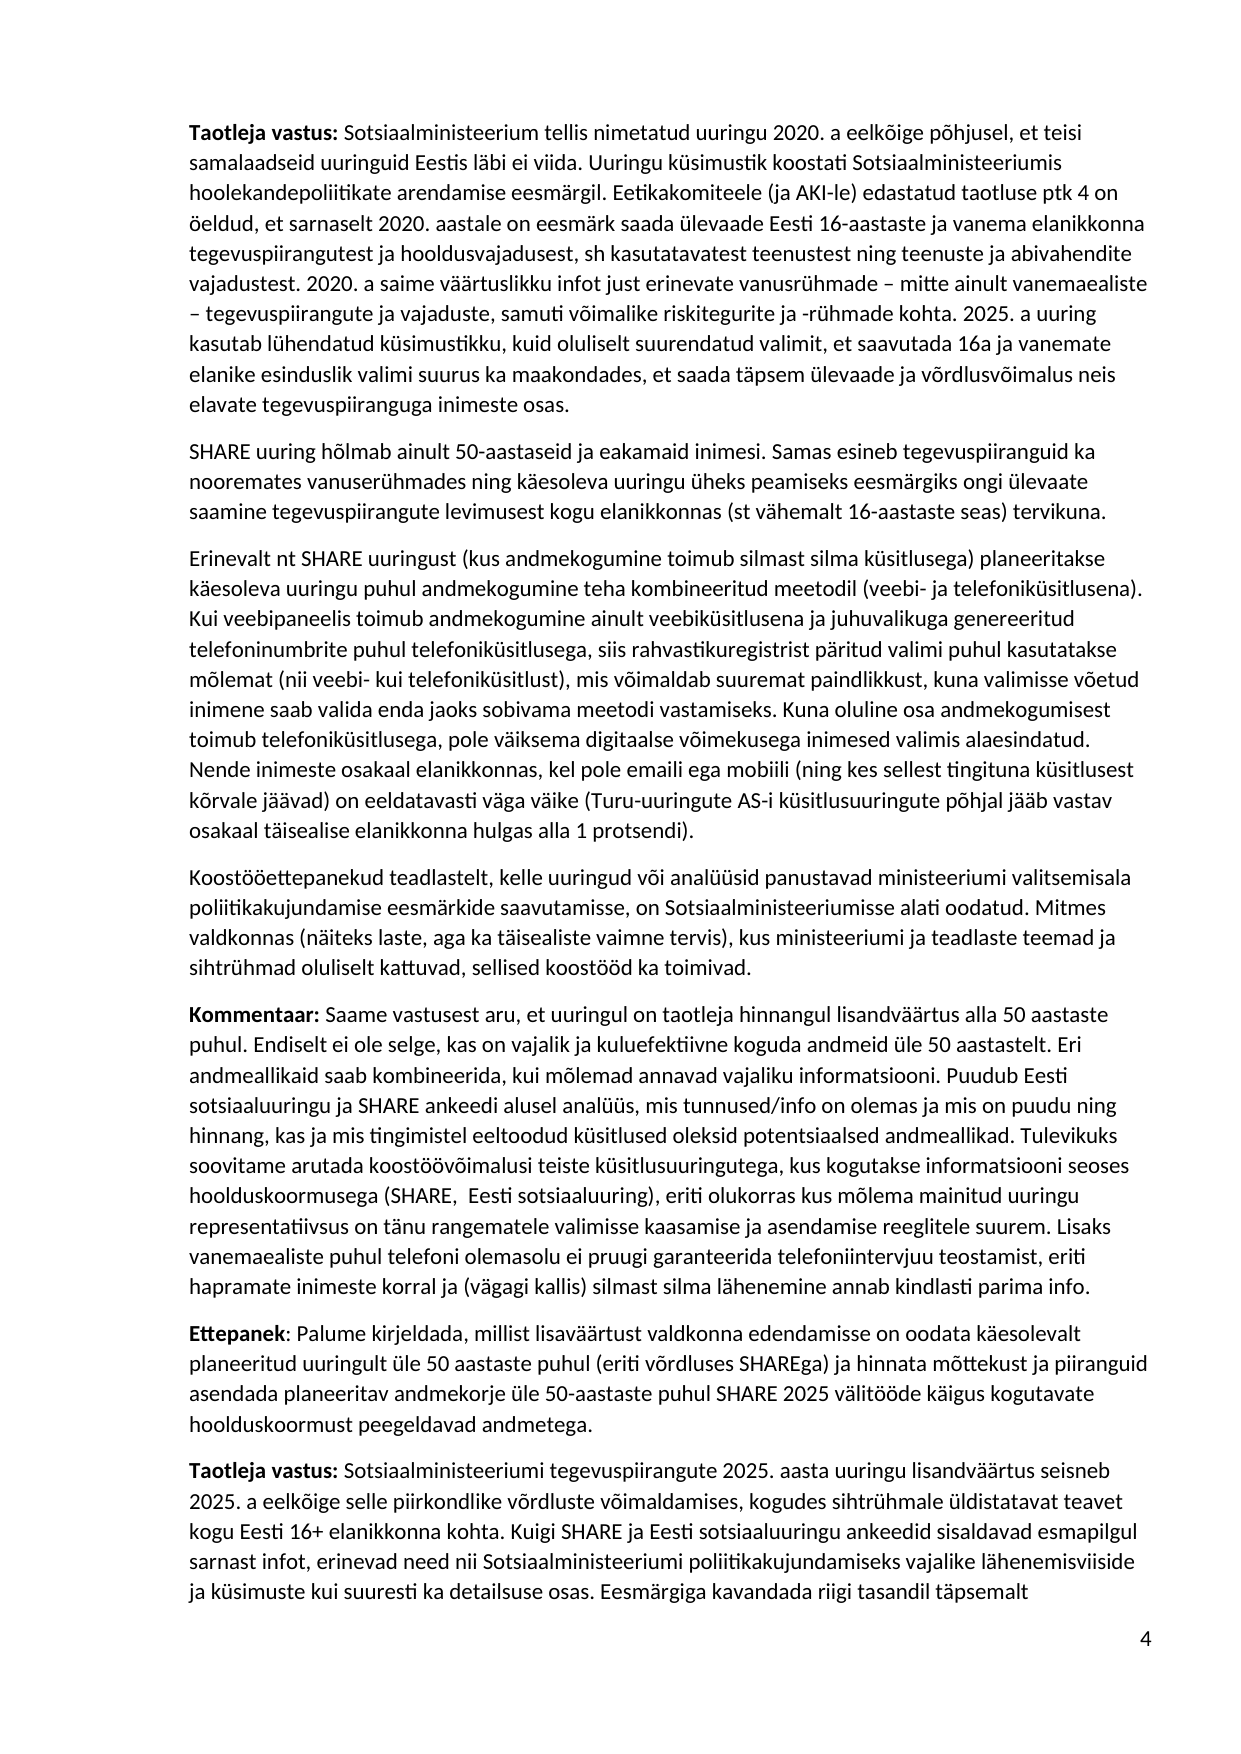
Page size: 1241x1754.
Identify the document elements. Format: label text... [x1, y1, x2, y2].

text Ettepanek: Palume kirjeldada, millist lisaväärtust valdkonna edendamisse on oodata käesolevalt planeeritud uuringult üle 50 aastaste puhul (eriti võrdluses SHAREga) ja hinnata mõttekust ja piiranguid asendada planeeritav andmekorje üle 50-aastaste puhul SHARE 2025 välitööde käigus kogutavate hoolduskoormust peegeldavad andmetega. [189, 1319, 1152, 1438]
text SHARE uuring hõlmab ainult 50-aastaseid ja eakamaid inimesi. Samas esineb tegevuspiiranguid ka nooremates vanuserühmades ning käesoleva uuringu üheks peamiseks eesmärgiks ongi ülevaate saamine tegevuspiirangute levimusest kogu elanikkonnas (st vähemalt 16-aastaste seas) tervikuna. [189, 437, 1152, 525]
text Erinevalt nt SHARE uuringust (kus andmekogumine toimub silmast silma küsitlusega) planeeritakse käesoleva uuringu puhul andmekogumine teha kombineeritud meetodil (veebi- ja telefoniküsitlusena). Kui veebipaneelis toimub andmekogumine ainult veebiküsitlusena ja juhuvalikuga genereeritud telefoninumbrite puhul telefoniküsitlusega, siis rahvastikuregistrist päritud valimi puhul kasutatakse mõlemat (nii veebi- kui telefoniküsitlust), mis võimaldab suuremat paindlikkust, kuna valimisse võetud inimene saab valida enda jaoks sobivama meetodi vastamiseks. Kuna oluline osa andmekogumisest toimub telefoniküsitlusega, pole väiksema digitaalse võimekusega inimesed valimis alaesindatud. Nende inimeste osakaal elanikkonnas, kel pole emaili ega mobiili (ning kes sellest tingituna küsitlusest kõrvale jäävad) on eeldatavasti väga väike (Turu-uuringute AS-i küsitlusuuringute põhjal jääb vastav osakaal täisealise elanikkonna hulgas alla 1 protsendi). [189, 544, 1152, 844]
text Taotleja vastus: Sotsiaalministeerium tellis nimetatud uuringu 2020. a eelkõige põhjusel, et teisi samalaadseid uuringuid Eestis läbi ei viida. Uuringu küsimustik koostati Sotsiaalministeeriumis hoolekandepoliitikate arendamise eesmärgil. Eetikakomiteele (ja AKI-le) edastatud taotluse ptk 4 on öeldud, et sarnaselt 2020. aastale on eesmärk saada ülevaade Eesti 16-aastaste ja vanema elanikkonna tegevuspiirangutest ja hooldusvajadusest, sh kasutatavatest teenustest ning teenuste ja abivahendite vajadustest. 2020. a saime väärtuslikku infot just erinevate vanusrühmade – mitte ainult vanemaealiste – tegevuspiirangute ja vajaduste, samuti võimalike riskitegurite ja -rühmade kohta. 2025. a uuring kasutab lühendatud küsimustikku, kuid oluliselt suurendatud valimit, et saavutada 16a ja vanemate elanike esinduslik valimi suurus ka maakondades, et saada täpsem ülevaade ja võrdlusvõimalus neis elavate tegevuspiiranguga inimeste osas. [189, 118, 1152, 418]
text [189, 1457, 1152, 1606]
text Kommentaar: Saame vastusest aru, et uuringul on taotleja hinnangul lisandväärtus alla 50 aastaste puhul. Endiselt ei ole selge, kas on vajalik ja kuluefektiivne koguda andmeid üle 50 aastastelt. Eri andmeallikaid saab kombineerida, kui mõlemad annavad vajaliku informatsiooni. Puudub Eesti sotsiaaluuringu ja SHARE ankeedi alusel analüüs, mis tunnused/info on olemas ja mis on puudu ning hinnang, kas ja mis tingimistel eeltoodud küsitlused oleksid potentsiaalsed andmeallikad. Tulevikuks soovitame arutada koostöövõimalusi teiste küsitlusuuringutega, kus kogutakse informatsiooni seoses hoolduskoormusega (SHARE, Eesti sotsiaaluuring), eriti olukorras kus mõlema mainitud uuringu representatiivsus on tänu rangematele valimisse kaasamise ja asendamise reeglitele suurem. Lisaks vanemaealiste puhul telefoni olemasolu ei pruugi garanteerida telefoniintervjuu teostamist, eriti hapramate inimeste korral ja (vägagi kallis) silmast silma lähenemine annab kindlasti parima info. [189, 1000, 1152, 1300]
text Koostööettepanekud teadlastelt, kelle uuringud või analüüsid panustavad ministeeriumi valitsemisala poliitikakujundamise eesmärkide saavutamisse, on Sotsiaalministeeriumisse alati oodatud. Mitmes valdkonnas (näiteks laste, aga ka täisealiste vaimne tervis), kus ministeeriumi ja teadlaste teemad ja sihtrühmad oluliselt kattuvad, sellised koostööd ka toimivad. [189, 863, 1152, 982]
